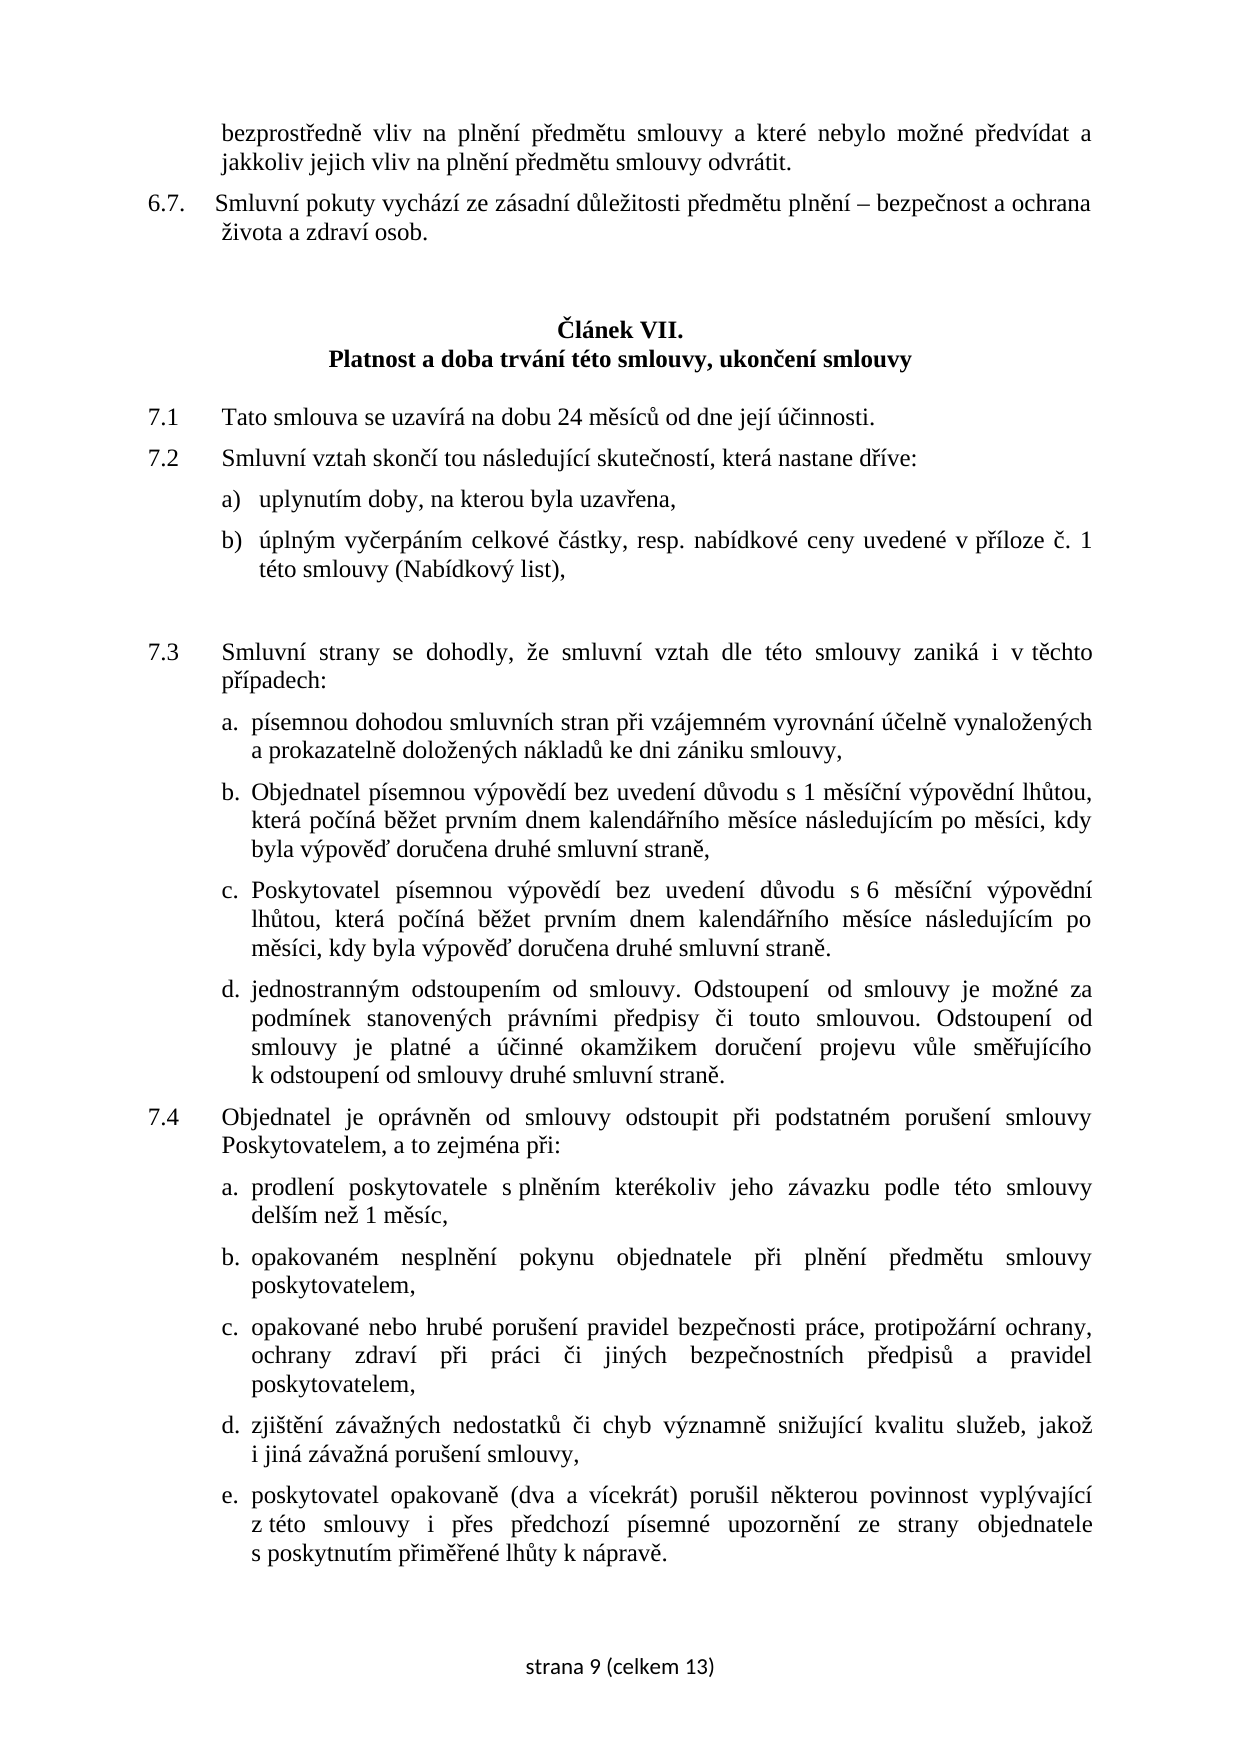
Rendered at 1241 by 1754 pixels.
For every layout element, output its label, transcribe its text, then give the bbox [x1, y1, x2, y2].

text Článek VII. [148, 316, 1093, 344]
list Objednatel je oprávněn od smlouvy odstoupit při podstatném porušení smlouvy Poskytovatelem, a to zejména při: [148, 1102, 1093, 1159]
list úplným vyčerpáním celkové částky, resp. nabídkové ceny uvedené v příloze č. 1 této smlouvy (Nabídkový list), [221, 526, 1093, 583]
list Smluvní vztah skončí tou následující skutečností, která nastane dříve: [148, 443, 1093, 472]
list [148, 118, 1093, 176]
list opakovaném nesplnění pokynu objednatele při plnění předmětu smlouvy poskytovatelem, [221, 1242, 1093, 1299]
text Platnost a doba trvání této smlouvy, ukončení smlouvy [148, 344, 1093, 373]
list zjištění závažných nedostatků či chyb významně snižující kvalitu služeb, jakož i jiná závažná porušení smlouvy, [221, 1411, 1093, 1468]
list jednostranným odstoupením od smlouvy. Odstoupení od smlouvy je možné za podmínek stanovených právními předpisy či touto smlouvou. Odstoupení od smlouvy je platné a účinné okamžikem doručení projevu vůle směřujícího k odstoupení od smlouvy druhé smluvní straně. [221, 974, 1093, 1089]
list opakované nebo hrubé porušení pravidel bezpečnosti práce, protipožární ochrany, ochrany zdraví při práci či jiných bezpečnostních předpisů a pravidel poskytovatelem, [221, 1312, 1093, 1398]
list prodlení poskytovatele s plněním kterékoliv jeho závazku podle této smlouvy delším než 1 měsíc, [221, 1172, 1093, 1229]
list Objednatel písemnou výpovědí bez uvedení důvodu s 1 měsíční výpovědní lhůtou, která počíná běžet prvním dnem kalendářního měsíce následujícím po měsíci, kdy byla výpověď doručena druhé smluvní straně, [221, 777, 1093, 863]
list Smluvní pokuty vychází ze zásadní důležitosti předmětu plnění – bezpečnost a ochrana života a zdraví osob. [148, 188, 1093, 246]
list uplynutím doby, na kterou byla uzavřena, [221, 484, 1093, 513]
list poskytovatel opakovaně (dva a vícekrát) porušil některou povinnost vyplývající z této smlouvy i přes předchozí písemné upozornění ze strany objednatele s poskytnutím přiměřené lhůty k nápravě. [221, 1481, 1093, 1567]
list Poskytovatel písemnou výpovědí bez uvedení důvodu s 6 měsíční výpovědní lhůtou, která počíná běžet prvním dnem kalendářního měsíce následujícím po měsíci, kdy byla výpověď doručena druhé smluvní straně. [221, 876, 1093, 962]
list Smluvní strany se dohodly, že smluvní vztah dle této smlouvy zaniká i v těchto případech: [148, 637, 1093, 694]
list písemnou dohodou smluvních stran při vzájemném vyrovnání účelně vynaložených a prokazatelně doložených nákladů ke dni zániku smlouvy, [221, 707, 1093, 764]
list Tato smlouva se uzavírá na dobu 24 měsíců od dne její účinnosti. [148, 402, 1093, 431]
